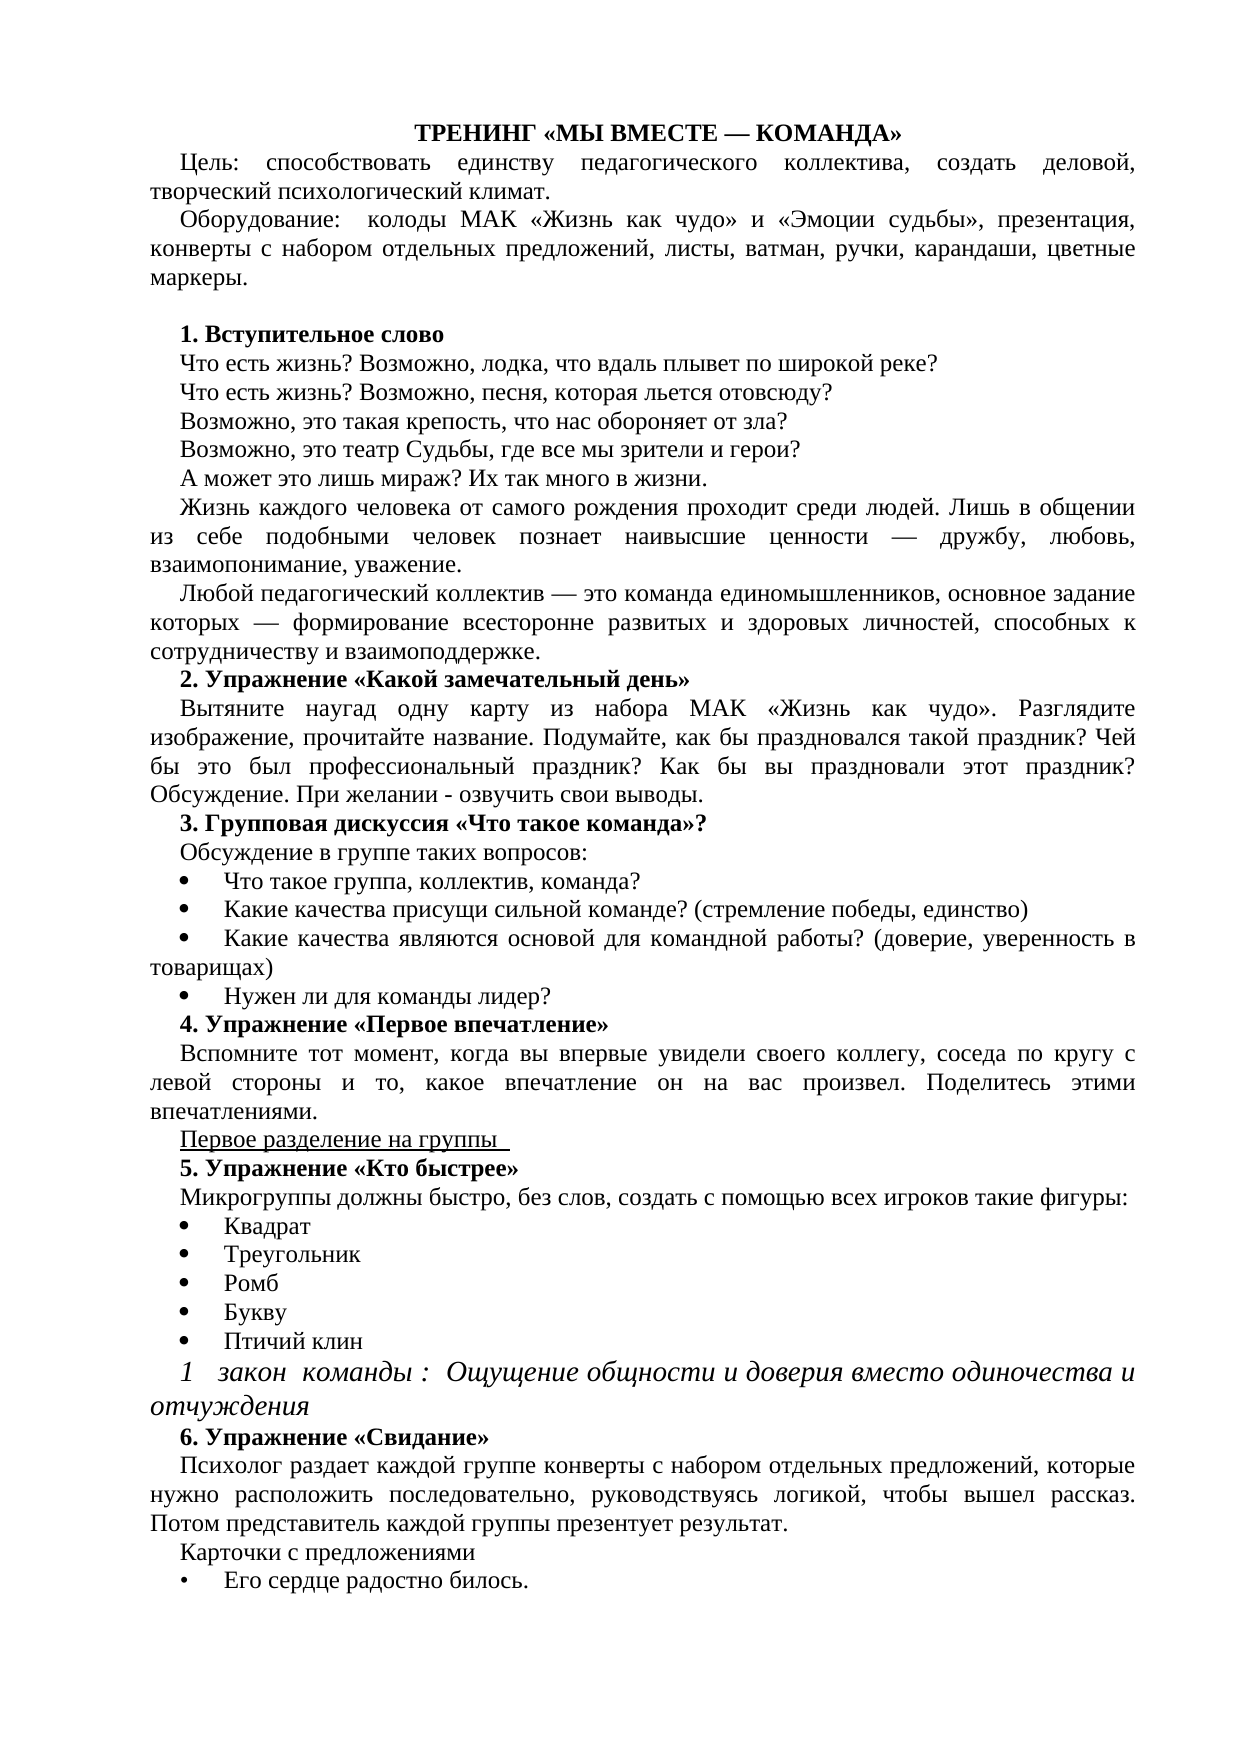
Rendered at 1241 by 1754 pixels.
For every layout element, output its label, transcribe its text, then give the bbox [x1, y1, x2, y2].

text Цель: способствовать единству педагогического коллектива, создать деловой, творческий психологический климат. [150, 147, 1137, 204]
text Вытяните наугад одну карту из набора МАК «Жизнь как чудо». Разглядите изображение, прочитайте название. Подумайте, как бы праздновался такой праздник? Чей бы это был профессиональный праздник? Как бы вы праздновали этот праздник? Обсуждение. При желании - озвучить свои выводы. [150, 693, 1137, 808]
text Возможно, это театр Судьбы, где все мы зрители и герои? [150, 434, 1137, 463]
text • Его сердце радостно билось. [150, 1565, 1137, 1594]
text Психолог раздает каждой группе конверты с набором отдельных предложений, которые нужно расположить последовательно, руководствуясь логикой, чтобы вышел рассказ. Потом представитель каждой группы презентует результат. [150, 1450, 1137, 1537]
text Возможно, это такая крепость, что нас обороняет от зла? [150, 406, 1137, 434]
text Обсуждение в группе таких вопросов: [150, 837, 1137, 866]
text Любой педагогический коллектив — это команда единомышленников, основное задание которых — формирование всесторонне развитых и здоровых личностей, способных к сотрудничеству и взаимоподдержке. [150, 578, 1137, 664]
list Что такое группа, коллектив, команда? [150, 866, 1137, 894]
text 1. Вступительное слово [150, 319, 1137, 348]
text 6. Упражнение «Свидание» [150, 1422, 1137, 1450]
list Треугольник [150, 1239, 1137, 1268]
text 5. Упражнение «Кто быстрее» [150, 1153, 1137, 1182]
text 3. Групповая дискуссия «Что такое команда»? [150, 808, 1137, 837]
text Микрогруппы должны быстро, без слов, создать с помощью всех игроков такие фигуры: [150, 1182, 1137, 1211]
text Что есть жизнь? Возможно, лодка, что вдаль плывет по широкой реке? [150, 348, 1137, 377]
text Что есть жизнь? Возможно, песня, которая льется отовсюду? [150, 377, 1137, 406]
text 4. Упражнение «Первое впечатление» [150, 1009, 1137, 1038]
text Вспомните тот момент, когда вы впервые увидели своего коллегу, соседа по кругу с левой стороны и то, какое впечатление он на вас произвел. Поделитесь этими впечатлениями. [150, 1038, 1137, 1124]
text Первое разделение на группы [150, 1124, 1137, 1153]
list Ромб [150, 1268, 1137, 1297]
text Оборудование: колоды МАК «Жизнь как чудо» и «Эмоции судьбы», презентация, конверты с набором отдельных предложений, листы, ватман, ручки, карандаши, цветные маркеры. [150, 204, 1137, 291]
text Карточки с предложениями [150, 1537, 1137, 1565]
list Нужен ли для команды лидер? [150, 981, 1137, 1009]
text Жизнь каждого человека от самого рождения проходит среди людей. Лишь в общении из себе подобными человек познает наивысшие ценности — дружбу, любовь, взаимопонимание, уважение. [150, 492, 1137, 578]
list Букву [150, 1297, 1137, 1326]
list Квадрат [150, 1211, 1137, 1239]
list Птичий клин [150, 1326, 1137, 1354]
text ТРЕНИНГ «МЫ ВМЕСТЕ — КОМАНДА» [150, 118, 1137, 147]
text 2. Упражнение «Какой замечательный день» [150, 664, 1137, 693]
list Какие качества присущи сильной команде? (стремление победы, единство) [150, 894, 1137, 923]
text А может это лишь мираж? Их так много в жизни. [150, 463, 1137, 492]
text 1 закон команды : Ощущение общности и доверия вместо одиночества и отчуждения [150, 1354, 1137, 1422]
list Какие качества являются основой для командной работы? (доверие, уверенность в товарищах) [150, 923, 1137, 981]
